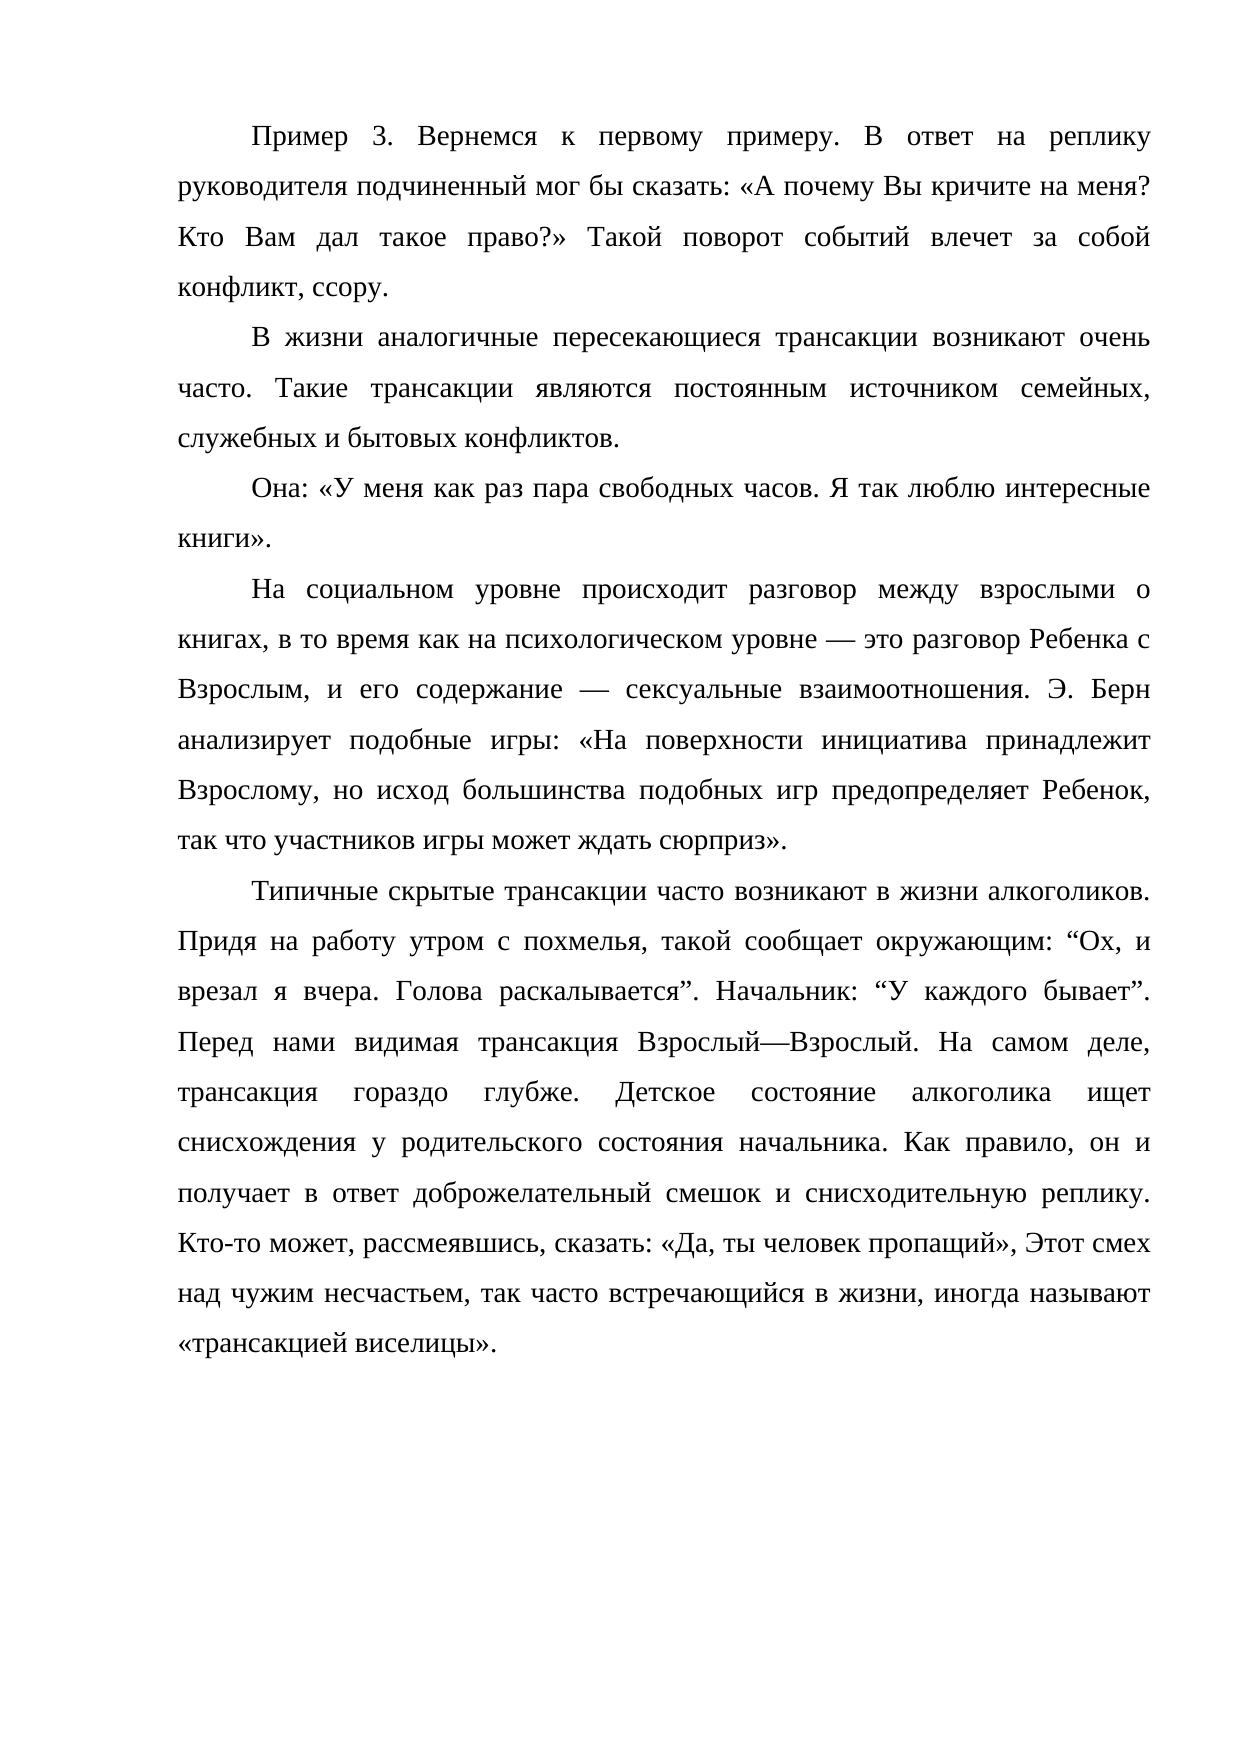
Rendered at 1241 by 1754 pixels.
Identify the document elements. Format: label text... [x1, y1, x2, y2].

text Типичные скрытые трансакции часто возникают в жизни алкоголиков. Придя на работу утром с похмелья, такой сообщает окружающим: “Ох, и врезал я вчера. Голова раскалывается”. Начальник: “У каждого бывает”. Перед нами видимая трансакция Взрослый—Взрослый. На самом деле, трансакция гораздо глубже. Детское состояние алкоголика ищет снисхождения у родительского состояния начальника. Как правило, он и получает в ответ доброжелательный смешок и снисходительную реплику. Кто-то может, рассмеявшись, сказать: «Да, ты человек пропащий», Этот смех над чужим несчастьем, так часто встречающийся в жизни, иногда называют «трансакцией виселицы». [177, 873, 1152, 1359]
text Пример 3. Вернемся к первому примеру. В ответ на реплику руководителя подчиненный мог бы сказать: «А почему Вы кричите на меня? Кто Вам дал такое право?» Такой поворот событий влечет за собой конфликт, ссору. [177, 118, 1152, 303]
text Она: «У меня как раз пара свободных часов. Я так люблю интересные книги». [177, 470, 1152, 554]
text На социальном уровне происходит разговор между взрослыми о книгах, в то время как на психологическом уровне — это разговор Ребенка с Взрослым, и его содержание — сексуальные взаимоотношения. Э. Берн анализирует подобные игры: «На поверхности инициатива принадлежит Взрослому, но исход большинства подобных игр предопределяет Ребенок, так что участников игры может ждать сюрприз». [177, 571, 1152, 856]
text В жизни аналогичные пересекающиеся трансакции возникают очень часто. Такие трансакции являются постоянным источником семейных, служебных и бытовых конфликтов. [177, 319, 1152, 453]
